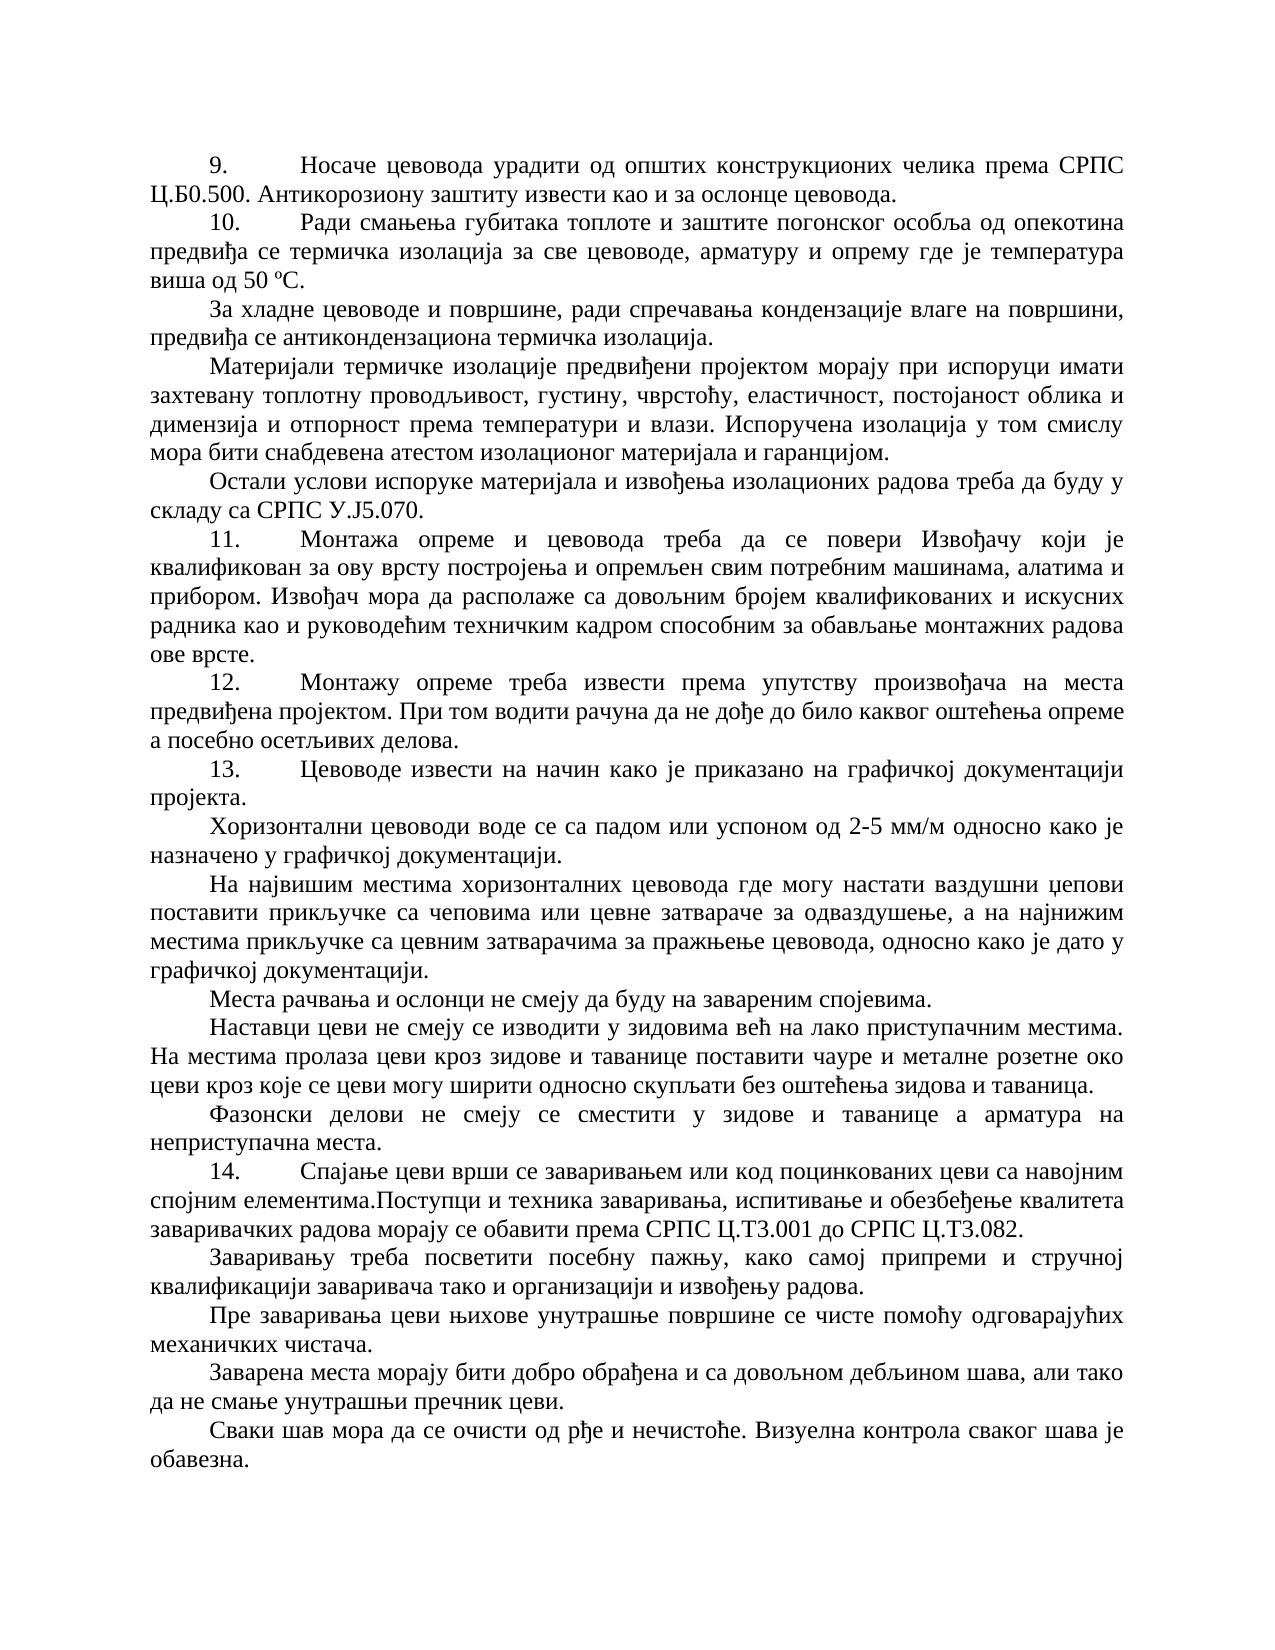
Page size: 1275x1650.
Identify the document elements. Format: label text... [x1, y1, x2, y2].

text 11. Монтажа опреме и цевовода треба да се повери Извођачу који је квалификован за ову врсту постројења и опремљен свим потребним машинама, алатима и прибором. Извођач мора да располаже са довољним бројем квалификованих и искусних радника као и руководећим техничким кадром способним за обављање монтажних радова ове врсте. [150, 524, 1125, 667]
text 9. Носаче цевовода урадити од општих конструкционих челика према СРПС Ц.Б0.500. Антикорозиону заштиту извести као и за ослонце цевовода. [150, 150, 1125, 207]
text Наставци цеви не смеју се изводити у зидовима већ на лако приступачним местима. На местима пролаза цеви кроз зидове и таванице поставити чауре и металне розетне око цеви кроз које се цеви могу ширити односно скупљати без оштећења зидова и таваница. [150, 1012, 1125, 1099]
text Сваки шав мора да се очисти од рђе и нечистоће. Визуелна контрола сваког шава је обавезна. [150, 1415, 1125, 1472]
text Заваривању треба посветити посебну пажњу, како самој припреми и стручној квалификацији заваривача тако и организацији и извођењу радова. [150, 1242, 1125, 1300]
text Пре заваривања цеви њихове унутрашње површине се чисте помоћу одговарајућих механичких чистача. [150, 1300, 1125, 1357]
text 13. Цевоводе извести на начин како је приказано на графичкој документацији пројекта. [150, 754, 1125, 811]
text 10. Ради смањења губитака топлоте и заштите погонског особља од опекотина предвиђа се термичка изолација за све цевоводе, арматуру и опрему где је температура виша од 50 ºC. [150, 207, 1125, 294]
text Места рачвања и ослонци не смеју да буду на завареним спојевима. [150, 984, 1125, 1012]
text Остали услови испоруке материјала и извођења изолационих радова треба да буду у складу са СРПС У.Ј5.070. [150, 466, 1125, 524]
text Материјали термичке изолације предвиђени пројектом морају при испоруци имати захтевану топлотну проводљивост, густину, чврстоћу, еластичност, постојаност облика и димензија и отпорност према температури и влази. Испоручена изолација у том смислу мора бити снабдевена атестом изолационог материјала и гаранцијом. [150, 351, 1125, 466]
text Хоризонтални цевоводи воде се са падом или успоном од 2-5 мм/м односно како је назначено у графичкој документацији. [150, 811, 1125, 869]
text На највишим местима хоризонталних цевовода где могу настати ваздушни џепови поставити прикључке са чеповима или цевне затвараче за одваздушење, а на најнижим местима прикључке са цевним затварачима за пражњење цевовода, односно како је дато у графичкој документацији. [150, 869, 1125, 984]
text Заварена места морају бити добро обрађена и са довољном дебљином шава, али тако да не смање унутрашњи пречник цеви. [150, 1357, 1125, 1415]
text 12. Монтажу опреме треба извести према упутству произвођача на места предвиђена пројектом. При том водити рачуна да не дође до било каквог оштећења опреме а посебно осетљивих делова. [150, 667, 1125, 754]
text 14. Спајање цеви врши се заваривањем или код поцинкованих цеви са навојним спојним елементима.Поступци и техника заваривања, испитивање и обезбеђење квалитета заваривачких радова морају се обавити према СРПС Ц.Т3.001 до СРПС Ц.Т3.082. [150, 1156, 1125, 1242]
text Фазонски делови не смеју се сместити у зидове и таванице а арматура на неприступачна места. [150, 1099, 1125, 1156]
text За хладне цевоводе и површине, ради спречавања кондензације влаге на површини, предвиђа се антикондензациона термичка изолација. [150, 294, 1125, 351]
